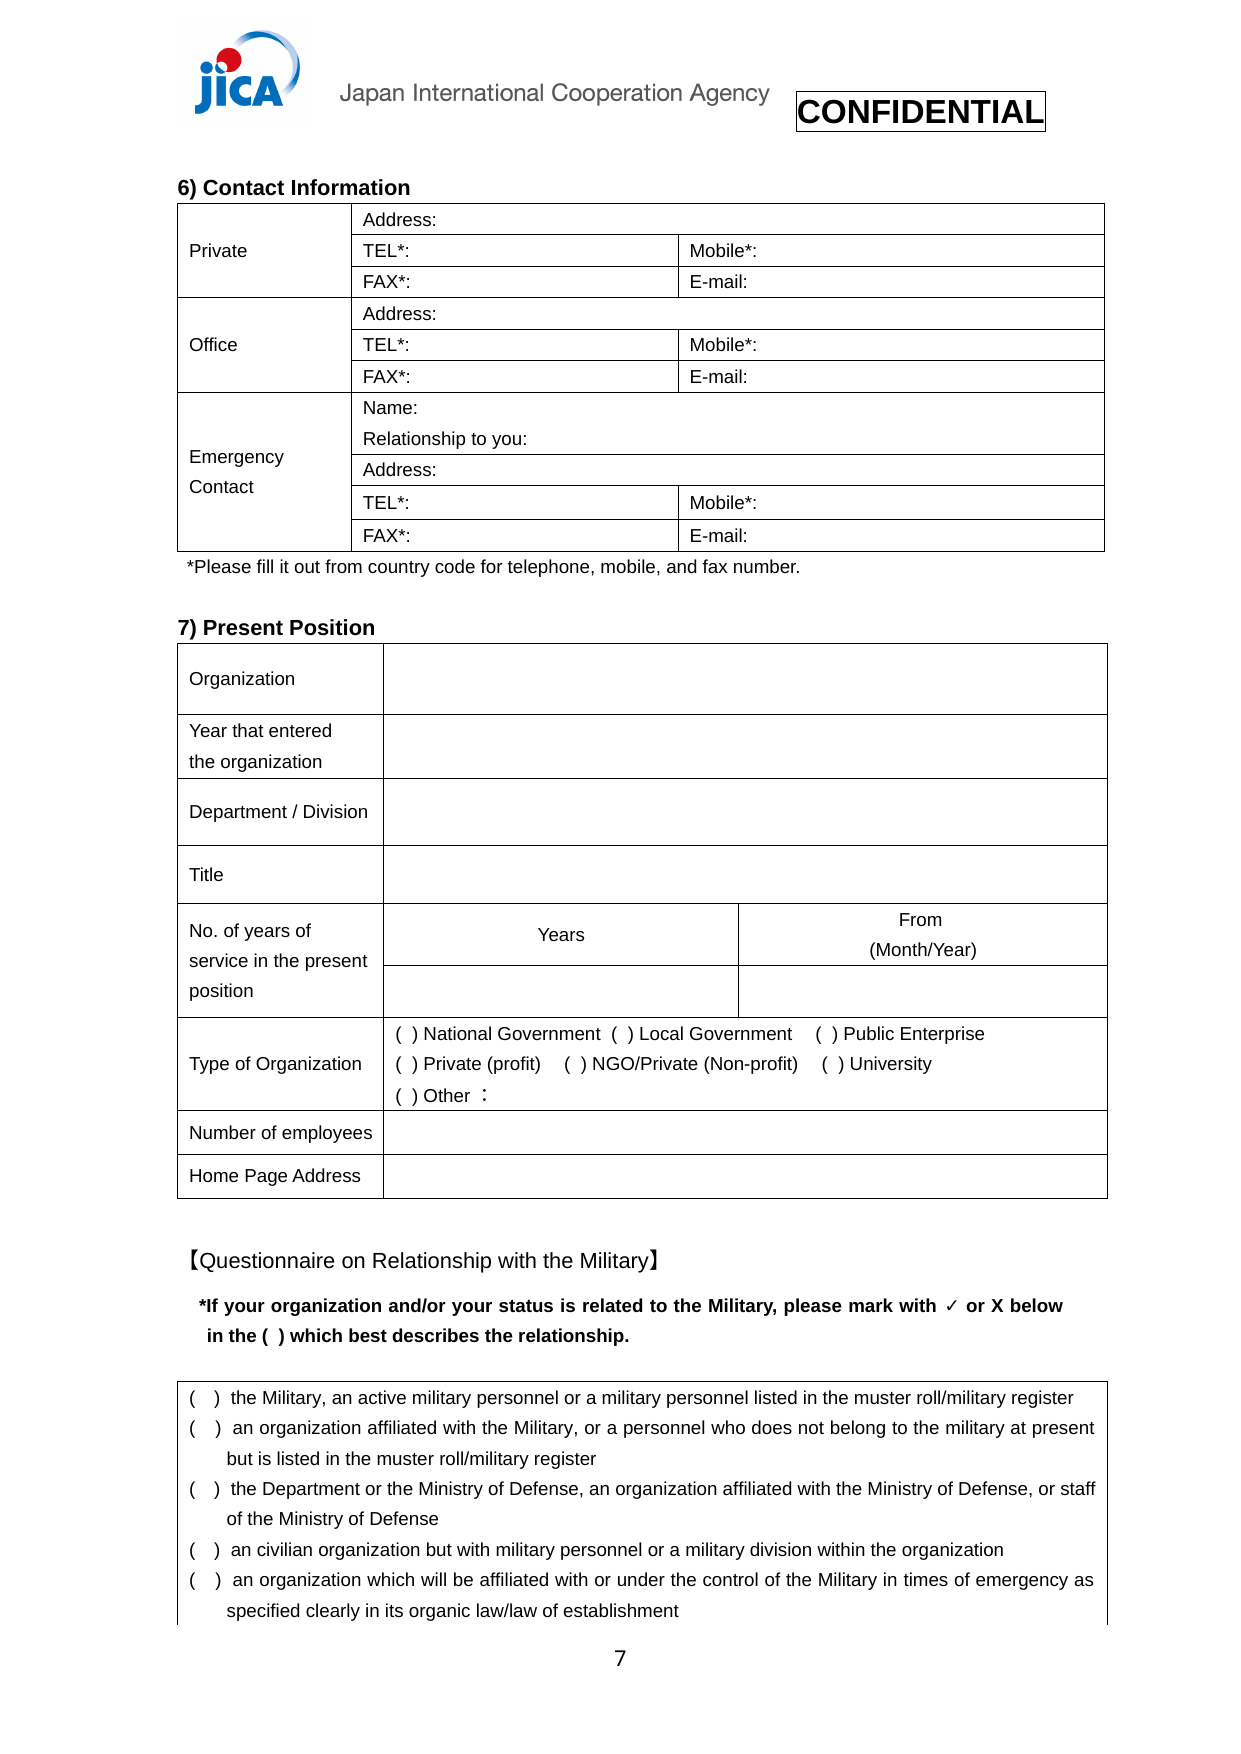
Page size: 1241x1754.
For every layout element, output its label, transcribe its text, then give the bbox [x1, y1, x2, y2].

table_cell Office [178, 298, 351, 392]
table_cell TEL*: [352, 235, 678, 266]
table_cell TEL*: [352, 486, 678, 519]
table_cell [384, 966, 738, 1017]
table_cell From (Month/Year) [739, 904, 1107, 965]
table_header Private [178, 204, 351, 297]
table_header Organization [178, 644, 383, 714]
text 【Questionnaire on Relationship with the Military】 [177, 1229, 1063, 1290]
table_cell Name: Relationship to you: [352, 393, 1104, 453]
table_cell Address: [352, 455, 1104, 485]
picture [177, 15, 789, 124]
table_cell ( ) an organization which will be affiliated with or under the control of the Military in times of emergency as specified clearly in its organic law/law of establishment [178, 1565, 1107, 1625]
table_cell Mobile*: [679, 235, 1104, 266]
table_cell Years [384, 904, 738, 965]
text 6) Contact Information [177, 172, 1063, 203]
table_cell ( ) an organization affiliated with the Military, or a personnel who does not belong to the military at present but is listed in the muster roll/military register [178, 1413, 1107, 1473]
table_cell [384, 1111, 1107, 1154]
table_cell FAX*: [352, 520, 678, 551]
table_cell Department / Division [178, 779, 383, 844]
table_header [384, 644, 1107, 714]
table_cell E-mail: [679, 520, 1104, 551]
table_cell Home Page Address [178, 1155, 383, 1197]
table_cell Address: [352, 298, 1104, 329]
table_cell No. of years of service in the present position [178, 904, 383, 1017]
table_cell ( ) the Department or the Ministry of Defense, an organization affiliated with the Ministry of Defense, or staff of the Ministry of Defense [178, 1473, 1107, 1534]
table_header ( ) the Military, an active military personnel or a military personnel listed in the muster roll/military register [178, 1382, 1107, 1412]
table_cell E-mail: [679, 361, 1104, 392]
table_cell TEL*: [352, 330, 678, 360]
text *If your organization and/or your status is related to the Military, please mark with ✓ or X below in the ( ) which best describes the relationship. [192, 1290, 1063, 1351]
table_cell [384, 846, 1107, 903]
table_cell FAX*: [352, 267, 678, 297]
table_cell [739, 966, 1107, 1017]
table_cell Mobile*: [679, 330, 1104, 360]
table_cell [384, 715, 1107, 778]
table_cell Year that entered the organization [178, 715, 383, 778]
table_cell E-mail: [679, 267, 1104, 297]
table_cell [384, 779, 1107, 844]
table_header Address: [352, 204, 1104, 234]
table_cell [384, 1155, 1107, 1197]
text *Please fill it out from country code for telephone, mobile, and fax number. [187, 552, 1063, 582]
text 7) Present Position [177, 613, 1063, 643]
table_cell Mobile*: [679, 486, 1104, 519]
table_cell FAX*: [352, 361, 678, 392]
table_cell ( ) an civilian organization but with military personnel or a military division within the organization [178, 1534, 1107, 1564]
table_cell Type of Organization [178, 1018, 383, 1110]
table_cell Number of employees [178, 1111, 383, 1154]
table_cell Emergency Contact [178, 393, 351, 551]
table_cell Title [178, 846, 383, 903]
table_cell ( ) National Government ( ) Local Government ( ) Public Enterprise ( ) Private (profit) ( ) NGO/Private (Non-profit) ( ) University ( ) Other ： [384, 1018, 1107, 1110]
